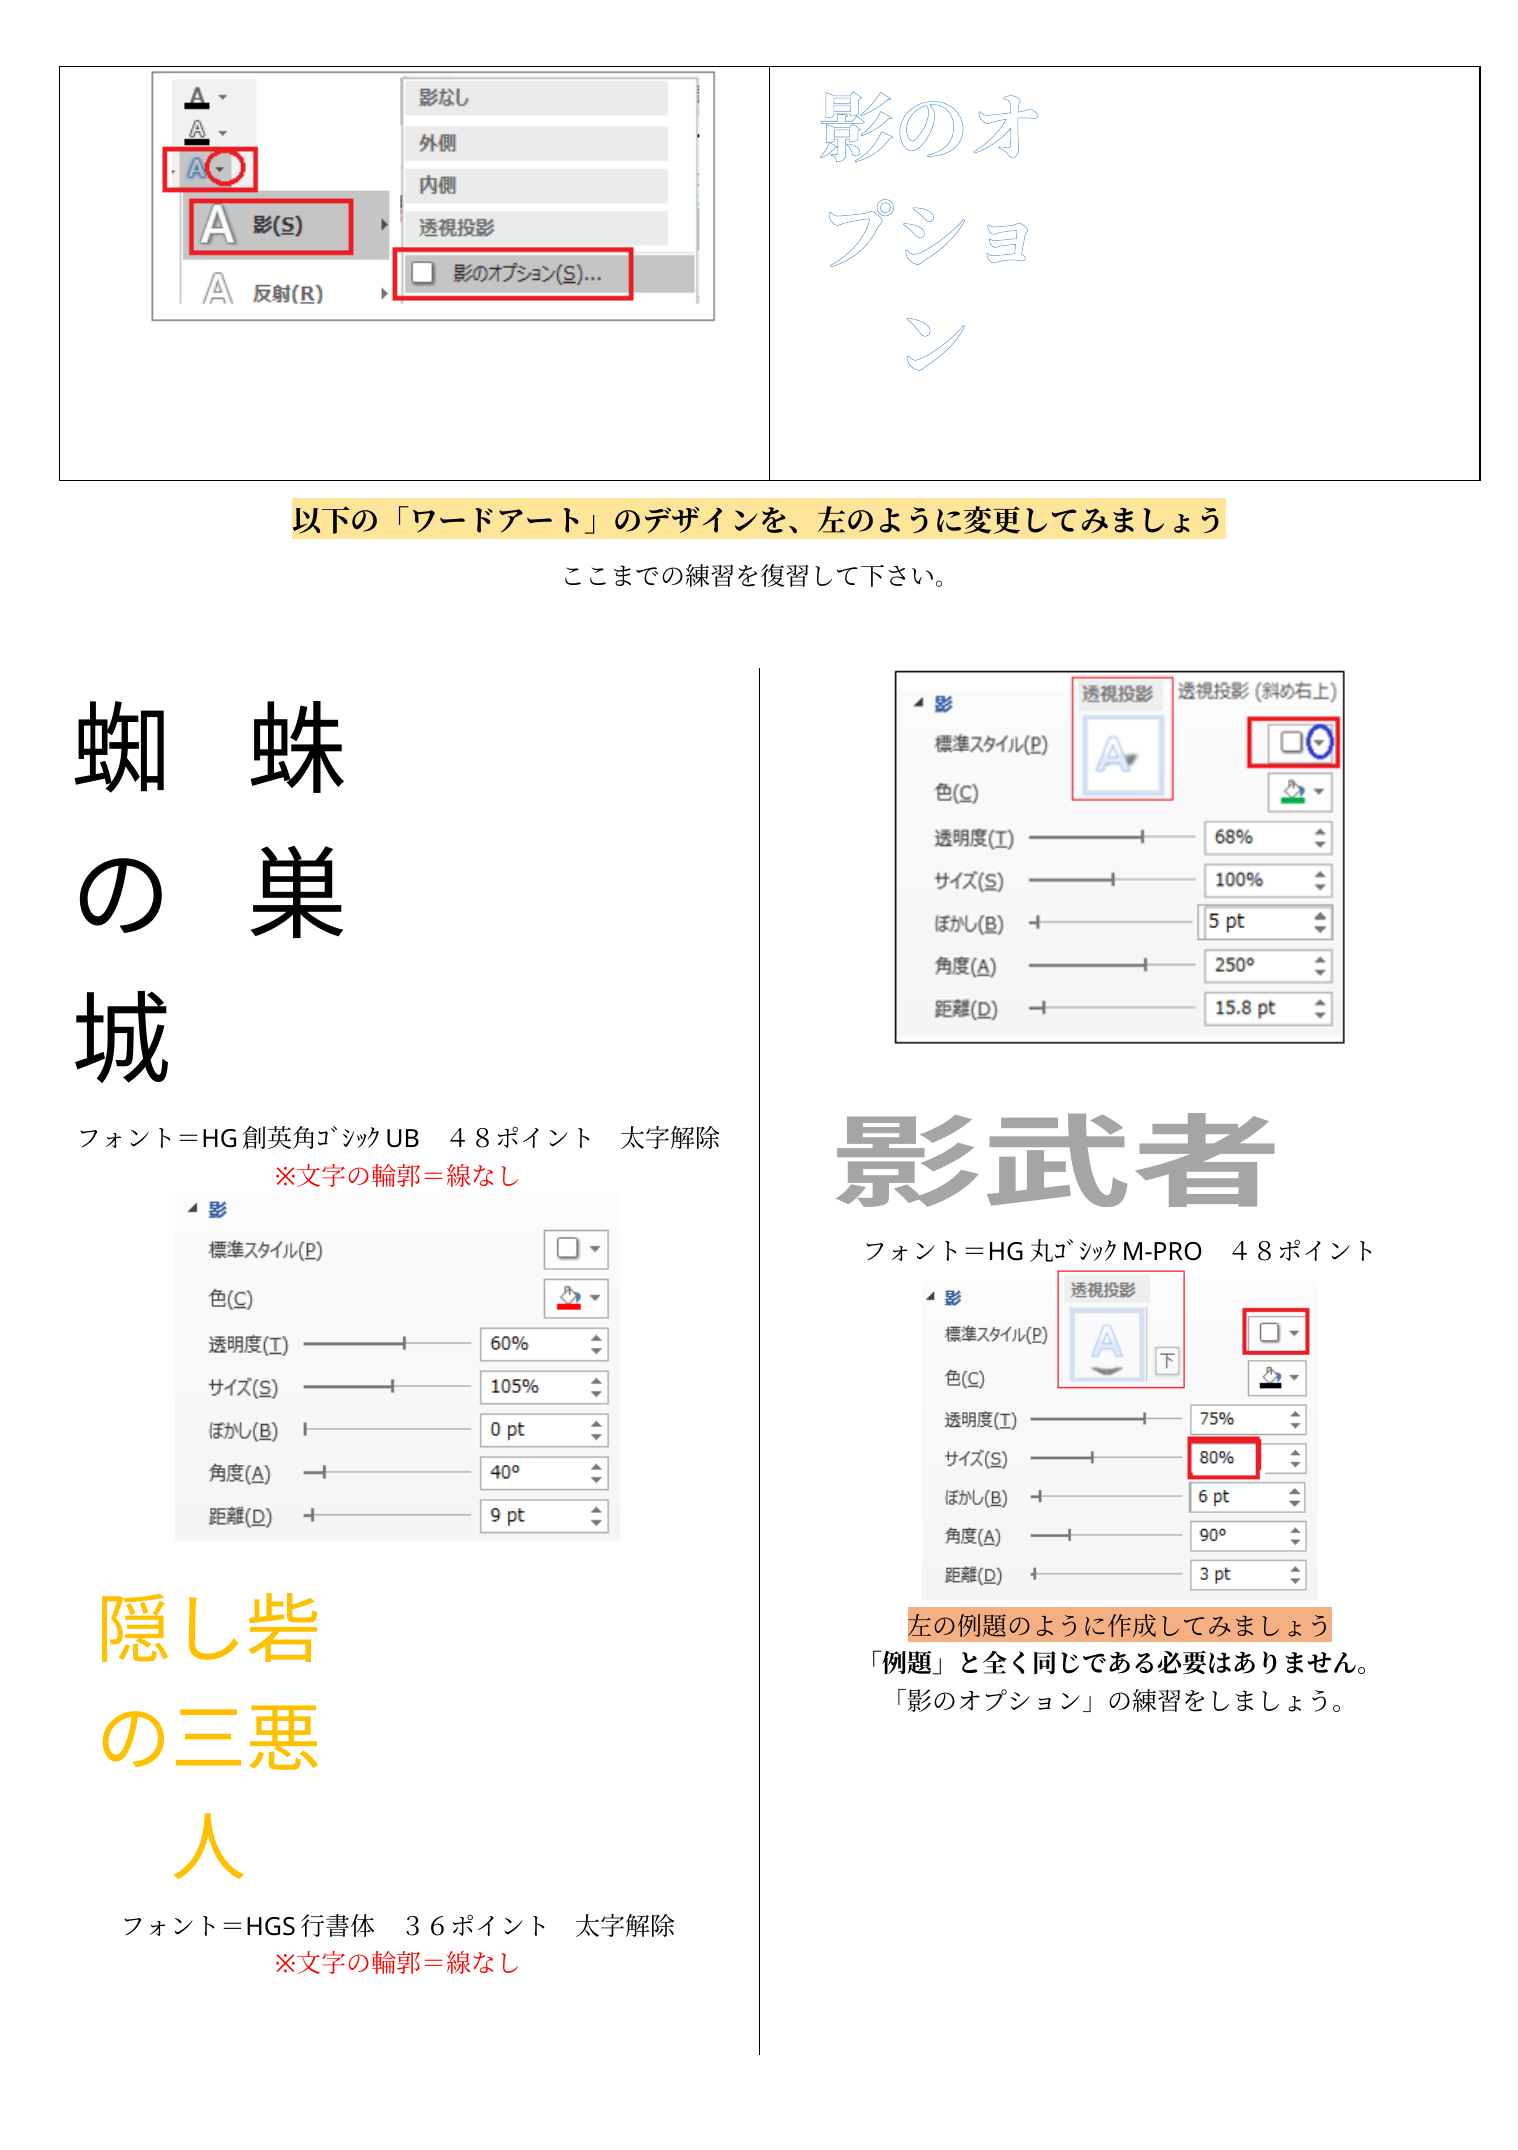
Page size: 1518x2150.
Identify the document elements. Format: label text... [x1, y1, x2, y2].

text 以下の「ワードアート」のデザインを、左のように変更してみましょう [59, 481, 1459, 556]
text ※文字の輪郭＝線なし [59, 1156, 737, 1193]
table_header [770, 67, 1479, 480]
text ※文字の輪郭＝線なし [59, 1943, 737, 1981]
text フォント＝HGS行書体 ３６ポイント 太字解除 [59, 1906, 737, 1943]
text 「影のオプション」の練習をしましょう。 [781, 1681, 1459, 1718]
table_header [60, 67, 769, 480]
text ここまでの練習を復習して下さい。 [59, 556, 1459, 593]
picture [892, 668, 1348, 1047]
picture [144, 67, 723, 326]
text 「例題」と全く同じである必要はありません。 [781, 1643, 1459, 1681]
picture [921, 1268, 1319, 1600]
text フォント＝HG丸ｺﾞｼｯｸM-PRO ４８ポイント [781, 1231, 1459, 1268]
picture [175, 1193, 621, 1541]
text 左の例題のように作成してみましょう [781, 1606, 1459, 1643]
text フォント＝HG創英角ｺﾞｼｯｸUB ４８ポイント 太字解除 [59, 1118, 737, 1156]
